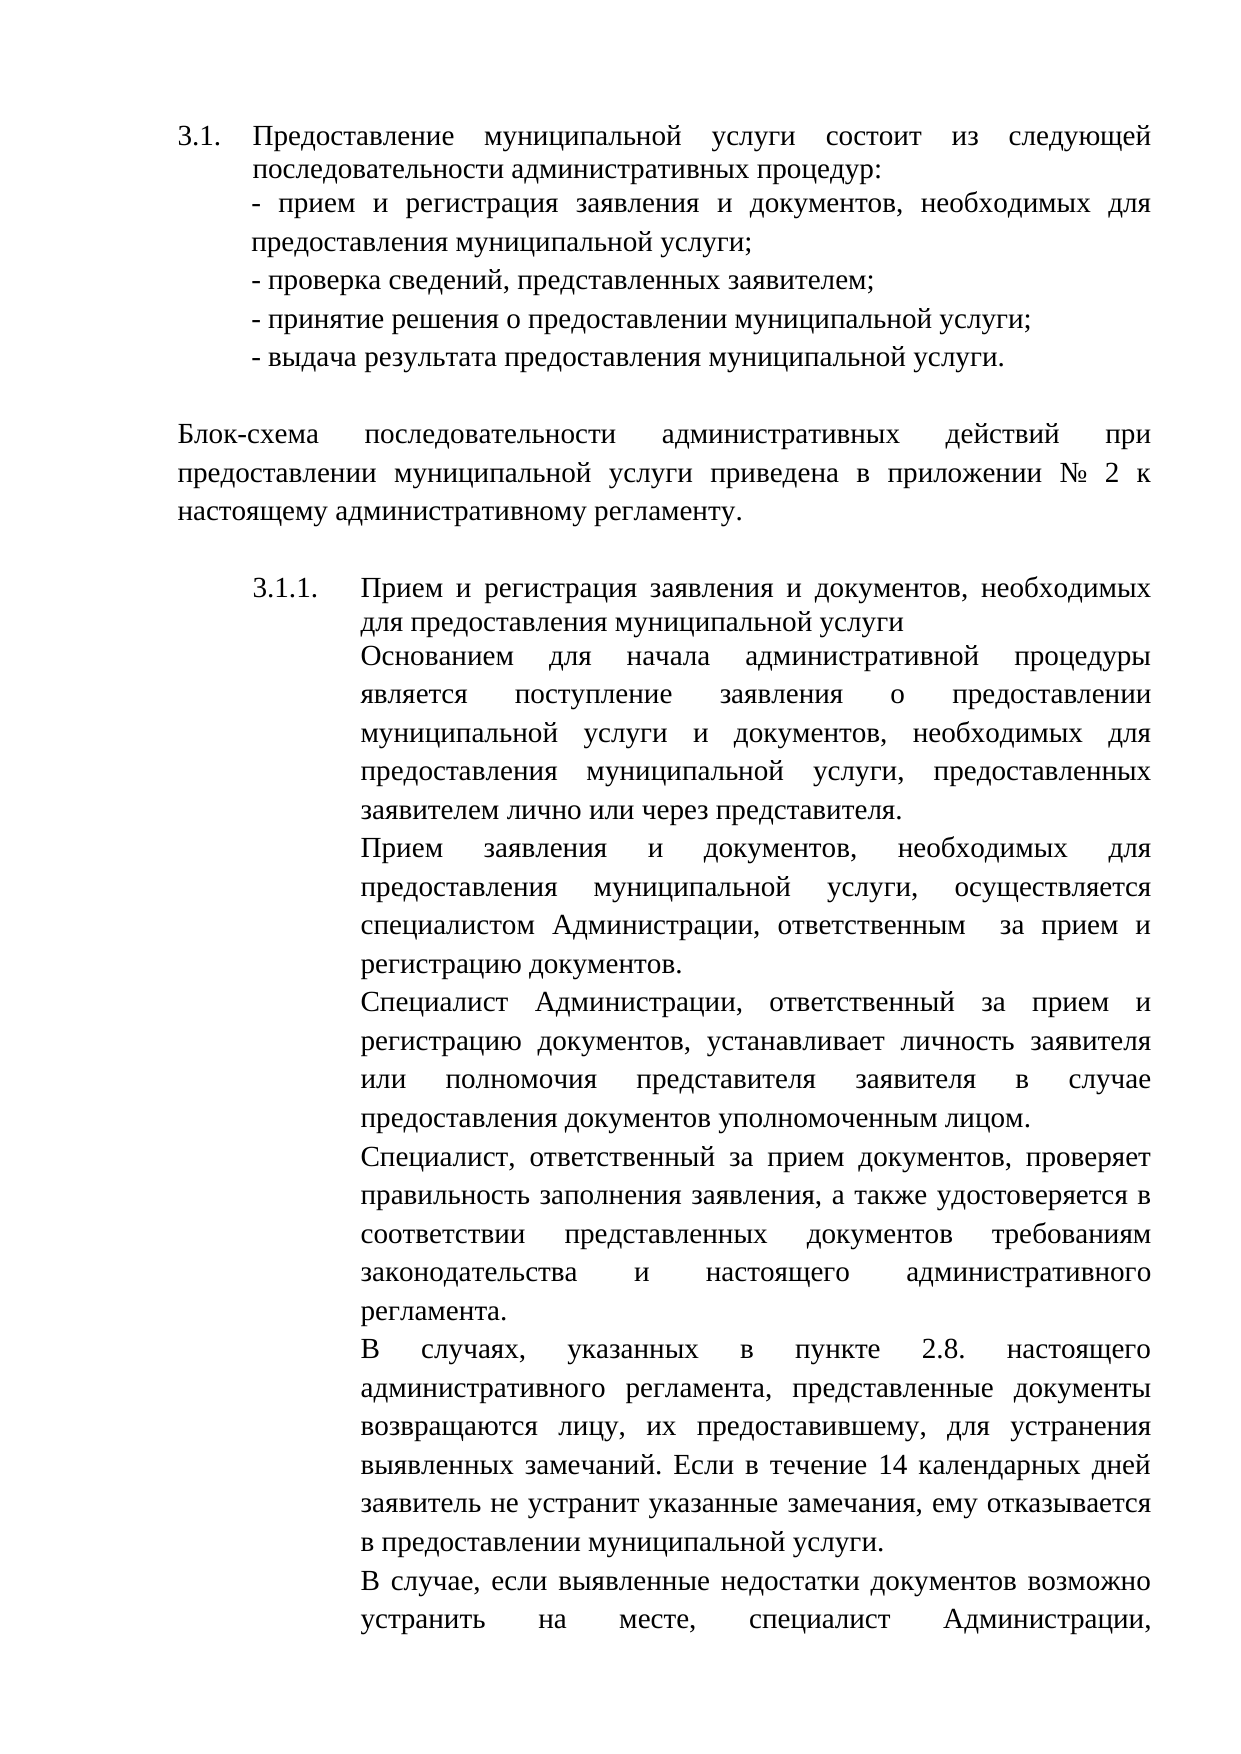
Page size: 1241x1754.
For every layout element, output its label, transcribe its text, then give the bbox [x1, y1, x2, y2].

text Специалист, ответственный за прием документов, проверяет правильность заполнения заявления, а также удостоверяется в соответствии представленных документов требованиям законодательства и настоящего административного регламента. [360, 1139, 1152, 1326]
list Предоставление муниципальной услуги состоит из следующей последовательности административных процедур: [177, 118, 1152, 185]
text - прием и регистрация заявления и документов, необходимых для предоставления муниципальной услуги; [251, 185, 1152, 257]
text - выдача результата предоставления муниципальной услуги. [177, 339, 1152, 373]
text Специалист Администрации, ответственный за прием и регистрацию документов, устанавливает личность заявителя или полномочия представителя заявителя в случае предоставления документов уполномоченным лицом. [360, 984, 1152, 1134]
text Основанием для начала административной процедуры является поступление заявления о предоставлении муниципальной услуги и документов, необходимых для предоставления муниципальной услуги, предоставленных заявителем лично или через представителя. [360, 638, 1152, 825]
text - проверка сведений, представленных заявителем; [177, 262, 1152, 296]
text Прием заявления и документов, необходимых для предоставления муниципальной услуги, осуществляется специалистом Администрации, ответственным за прием и регистрацию документов. [360, 830, 1152, 979]
text - принятие решения о предоставлении муниципальной услуги; [177, 301, 1152, 334]
text В случаях, указанных в пункте 2.8. настоящего административного регламента, представленные документы возвращаются лицу, их предоставившему, для устранения выявленных замечаний. Если в течение 14 календарных дней заявитель не устранит указанные замечания, ему отказывается в предоставлении муниципальной услуги. [360, 1331, 1152, 1558]
list Прием и регистрация заявления и документов, необходимых для предоставления муниципальной услуги [252, 571, 1152, 638]
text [360, 1563, 1152, 1635]
text Блок-схема последовательности административных действий при предоставлении муниципальной услуги приведена в приложении № 2 к настоящему административному регламенту. [177, 416, 1152, 527]
